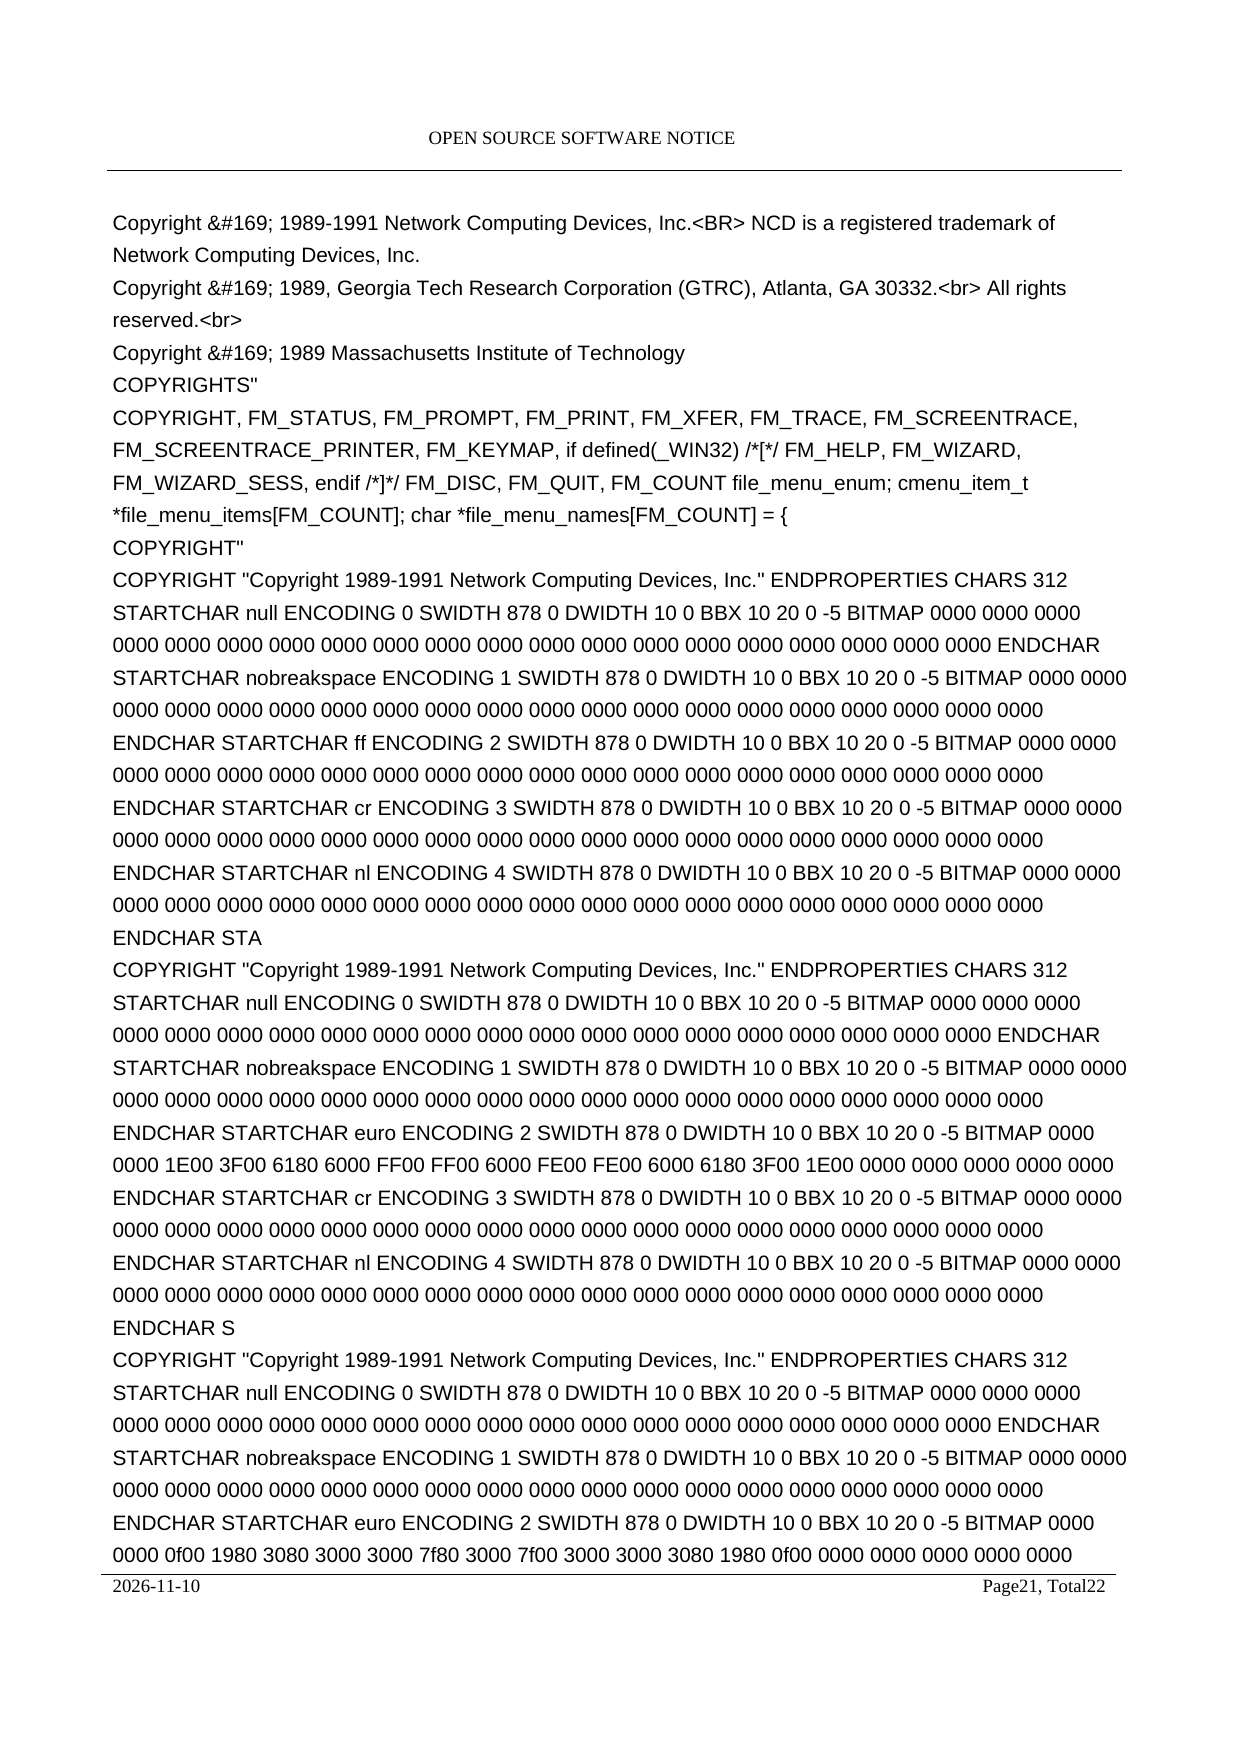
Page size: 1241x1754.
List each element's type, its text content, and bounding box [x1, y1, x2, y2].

text COPYRIGHTS" [112, 369, 1128, 401]
text COPYRIGHT, FM_STATUS, FM_PROMPT, FM_PRINT, FM_XFER, FM_TRACE, FM_SCREENTRACE, FM_SCREENTRACE_PRINTER, FM_KEYMAP, if defined(_WIN32) /*[*/ FM_HELP, FM_WIZARD, FM_WIZARD_SESS, endif /*]*/ FM_DISC, FM_QUIT, FM_COUNT file_menu_enum; cmenu_item_t *file_menu_items[FM_COUNT]; char *file_menu_names[FM_COUNT] = { [112, 401, 1128, 531]
text COPYRIGHT "Copyright 1989-1991 Network Computing Devices, Inc." ENDPROPERTIES CHARS 312 STARTCHAR null ENCODING 0 SWIDTH 878 0 DWIDTH 10 0 BBX 10 20 0 -5 BITMAP 0000 0000 0000 0000 0000 0000 0000 0000 0000 0000 0000 0000 0000 0000 0000 0000 0000 0000 0000 0000 ENDCHAR STARTCHAR nobreakspace ENCODING 1 SWIDTH 878 0 DWIDTH 10 0 BBX 10 20 0 -5 BITMAP 0000 0000 0000 0000 0000 0000 0000 0000 0000 0000 0000 0000 0000 0000 0000 0000 0000 0000 0000 0000 ENDCHAR STARTCHAR ff ENCODING 2 SWIDTH 878 0 DWIDTH 10 0 BBX 10 20 0 -5 BITMAP 0000 0000 0000 0000 0000 0000 0000 0000 0000 0000 0000 0000 0000 0000 0000 0000 0000 0000 0000 0000 ENDCHAR STARTCHAR cr ENCODING 3 SWIDTH 878 0 DWIDTH 10 0 BBX 10 20 0 -5 BITMAP 0000 0000 0000 0000 0000 0000 0000 0000 0000 0000 0000 0000 0000 0000 0000 0000 0000 0000 0000 0000 ENDCHAR STARTCHAR nl ENCODING 4 SWIDTH 878 0 DWIDTH 10 0 BBX 10 20 0 -5 BITMAP 0000 0000 0000 0000 0000 0000 0000 0000 0000 0000 0000 0000 0000 0000 0000 0000 0000 0000 0000 0000 ENDCHAR STA [112, 564, 1128, 954]
text Copyright &#169; 1989, Georgia Tech Research Corporation (GTRC), Atlanta, GA 30332.<br> All rights reserved.<br> [112, 271, 1128, 336]
text COPYRIGHT "Copyright 1989-1991 Network Computing Devices, Inc." ENDPROPERTIES CHARS 312 STARTCHAR null ENCODING 0 SWIDTH 878 0 DWIDTH 10 0 BBX 10 20 0 -5 BITMAP 0000 0000 0000 0000 0000 0000 0000 0000 0000 0000 0000 0000 0000 0000 0000 0000 0000 0000 0000 0000 ENDCHAR STARTCHAR nobreakspace ENCODING 1 SWIDTH 878 0 DWIDTH 10 0 BBX 10 20 0 -5 BITMAP 0000 0000 0000 0000 0000 0000 0000 0000 0000 0000 0000 0000 0000 0000 0000 0000 0000 0000 0000 0000 ENDCHAR STARTCHAR euro ENCODING 2 SWIDTH 878 0 DWIDTH 10 0 BBX 10 20 0 -5 BITMAP 0000 0000 1E00 3F00 6180 6000 FF00 FF00 6000 FE00 FE00 6000 6180 3F00 1E00 0000 0000 0000 0000 0000 ENDCHAR STARTCHAR cr ENCODING 3 SWIDTH 878 0 DWIDTH 10 0 BBX 10 20 0 -5 BITMAP 0000 0000 0000 0000 0000 0000 0000 0000 0000 0000 0000 0000 0000 0000 0000 0000 0000 0000 0000 0000 ENDCHAR STARTCHAR nl ENCODING 4 SWIDTH 878 0 DWIDTH 10 0 BBX 10 20 0 -5 BITMAP 0000 0000 0000 0000 0000 0000 0000 0000 0000 0000 0000 0000 0000 0000 0000 0000 0000 0000 0000 0000 ENDCHAR S [112, 954, 1128, 1344]
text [112, 1344, 1128, 1571]
text Copyright &#169; 1989-1991 Network Computing Devices, Inc.<BR> NCD is a registered trademark of Network Computing Devices, Inc. [112, 206, 1128, 271]
text COPYRIGHT" [112, 531, 1128, 564]
text Copyright &#169; 1989 Massachusetts Institute of Technology [112, 336, 1128, 369]
